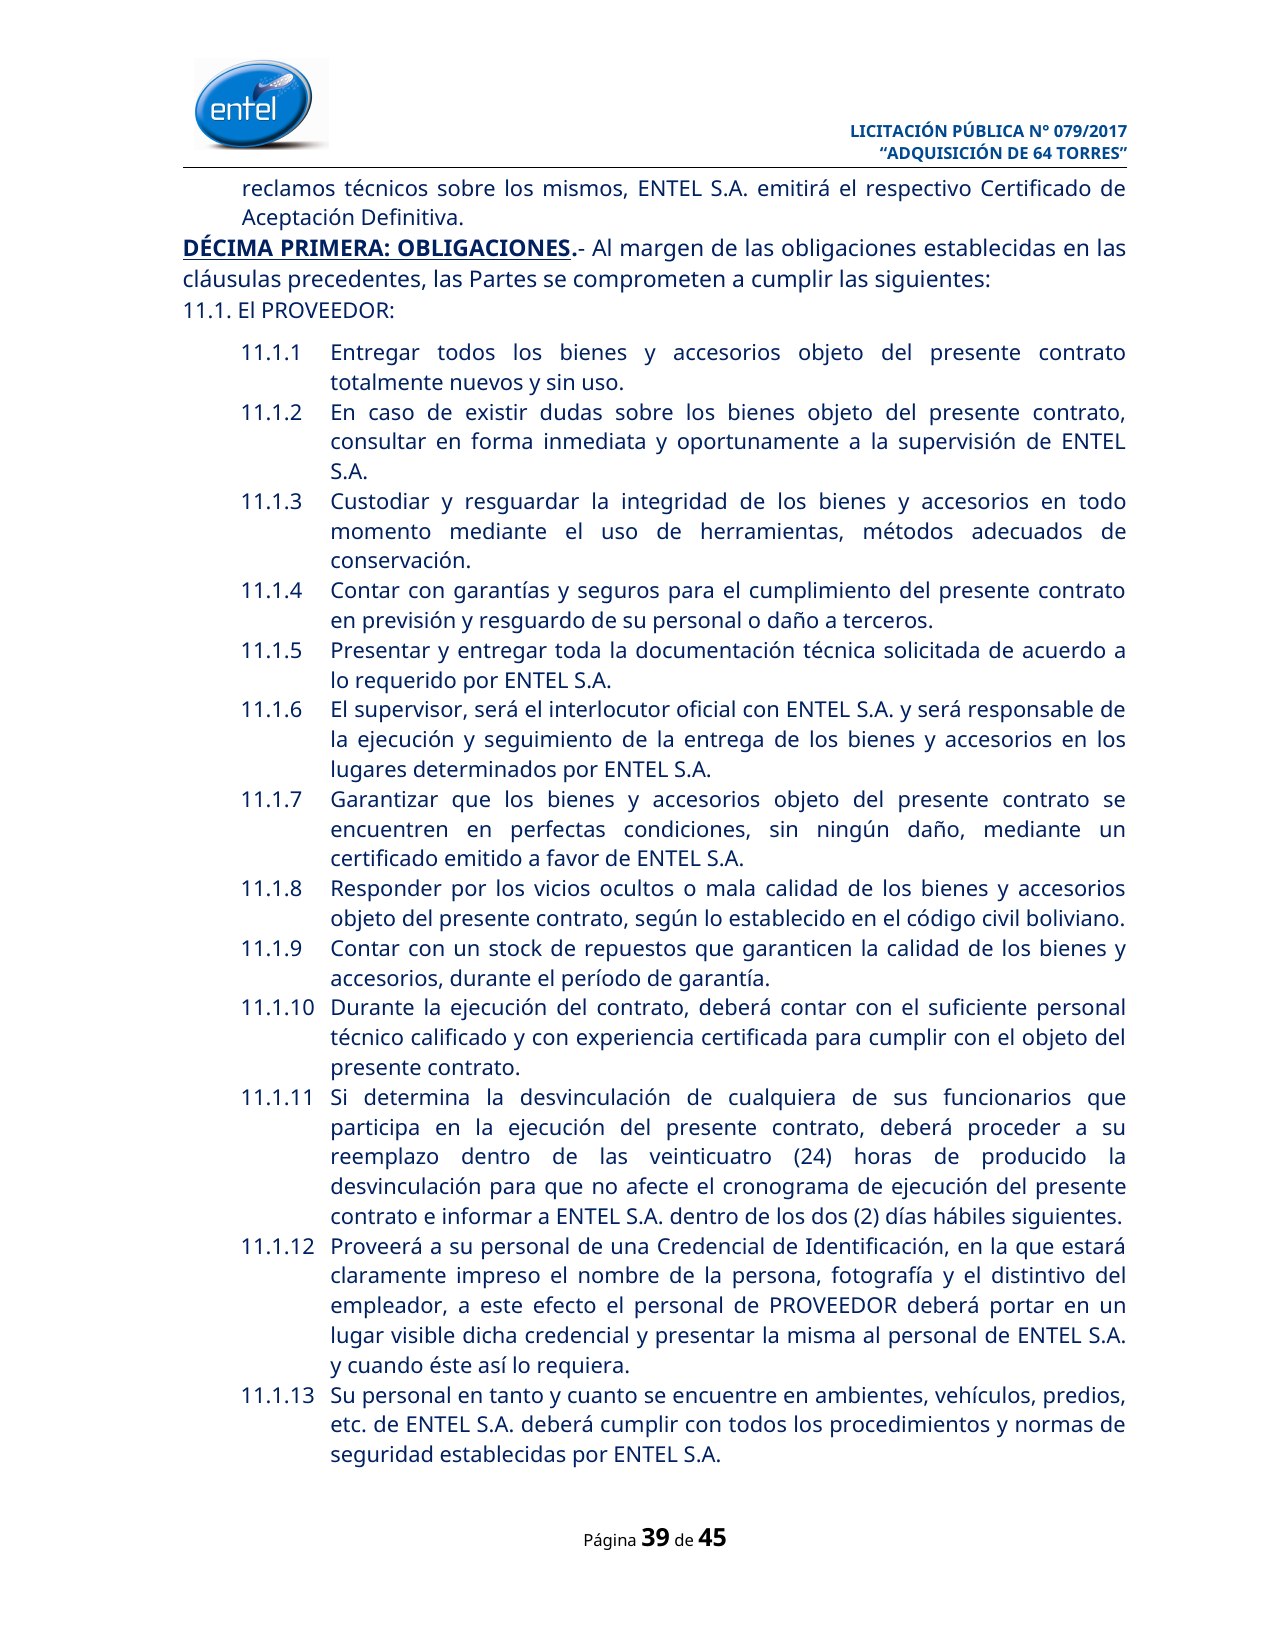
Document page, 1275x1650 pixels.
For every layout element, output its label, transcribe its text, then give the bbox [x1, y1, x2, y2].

list Contar con garantías y seguros para el cumplimiento del presente contrato en previsión y resguardo de su personal o daño a terceros. [240, 575, 1127, 635]
text 11.1. El PROVEEDOR: [182, 294, 1127, 324]
list Garantizar que los bienes y accesorios objeto del presente contrato se encuentren en perfectas condiciones, sin ningún daño, mediante un certificado emitido a favor de ENTEL S.A. [240, 784, 1127, 873]
list En caso de existir dudas sobre los bienes objeto del presente contrato, consultar en forma inmediata y oportunamente a la supervisión de ENTEL S.A. [240, 396, 1127, 486]
list Entregar todos los bienes y accesorios objeto del presente contrato totalmente nuevos y sin uso. [240, 337, 1127, 396]
list Proveerá a su personal de una Credencial de Identificación, en la que estará claramente impreso el nombre de la persona, fotografía y el distintivo del empleador, a este efecto el personal de PROVEEDOR deberá portar en un lugar visible dicha credencial y presentar la misma al personal de ENTEL S.A. y cuando éste así lo requiera. [240, 1231, 1127, 1379]
list Durante la ejecución del contrato, deberá contar con el suficiente personal técnico calificado y con experiencia certificada para cumplir con el objeto del presente contrato. [240, 992, 1127, 1082]
text DÉCIMA PRIMERA: OBLIGACIONES.- Al margen de las obligaciones establecidas en las cláusulas precedentes, las Partes se comprometen a cumplir las siguientes: [182, 232, 1127, 294]
list El supervisor, será el interlocutor oficial con ENTEL S.A. y será responsable de la ejecución y seguimiento de la entrega de los bienes y accesorios en los lugares determinados por ENTEL S.A. [240, 694, 1127, 784]
list Contar con un stock de repuestos que garanticen la calidad de los bienes y accesorios, durante el período de garantía. [240, 933, 1127, 992]
list Si determina la desvinculación de cualquiera de sus funcionarios que participa en la ejecución del presente contrato, deberá proceder a su reemplazo dentro de las veinticuatro (24) horas de producido la desvinculación para que no afecte el cronograma de ejecución del presente contrato e informar a ENTEL S.A. dentro de los dos (2) días hábiles siguientes. [240, 1082, 1127, 1231]
list Responder por los vicios ocultos o mala calidad de los bienes y accesorios objeto del presente contrato, según lo establecido en el código civil boliviano. [240, 873, 1127, 933]
list Custodiar y resguardar la integridad de los bienes y accesorios en todo momento mediante el uso de herramientas, métodos adecuados de conservación. [240, 486, 1127, 575]
picture [194, 58, 330, 150]
list Presentar y entregar toda la documentación técnica solicitada de acuerdo a lo requerido por ENTEL S.A. [240, 635, 1127, 694]
list Su personal en tanto y cuanto se encuentre en ambientes, vehículos, predios, etc. de ENTEL S.A. deberá cumplir con todos los procedimientos y normas de seguridad establecidas por ENTEL S.A. [240, 1379, 1127, 1469]
